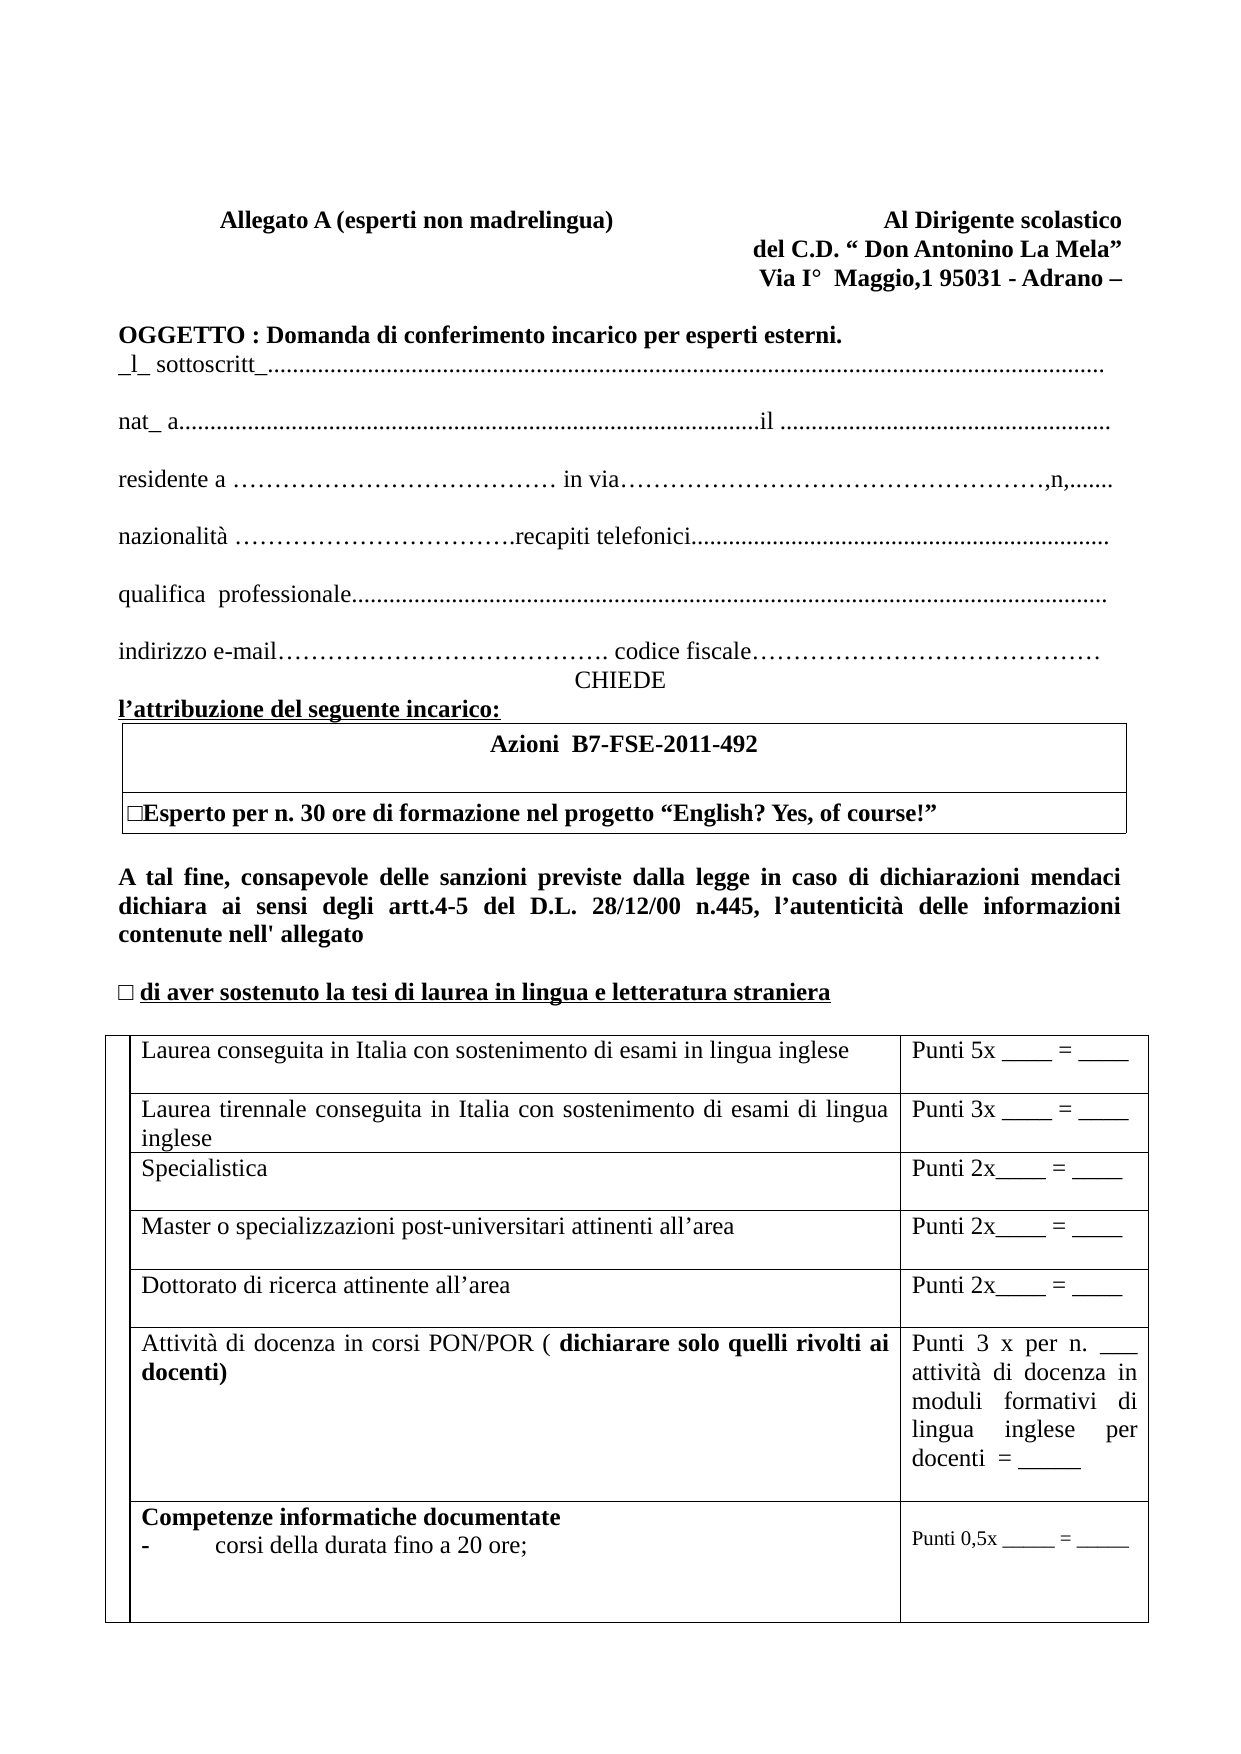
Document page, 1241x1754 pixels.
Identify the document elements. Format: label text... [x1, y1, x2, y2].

table_cell Punti 2x____ = ____ [901, 1270, 1148, 1327]
table_cell Punti 2x____ = ____ [901, 1153, 1148, 1210]
table_cell Attività di docenza in corsi PON/POR ( dichiarare solo quelli rivolti ai docenti) [131, 1328, 900, 1501]
text nazionalità …………………………….recapiti telefonici................................................................... [118, 521, 1122, 550]
table_cell Laurea tirennale conseguita in Italia con sostenimento di esami di lingua inglese [131, 1094, 900, 1152]
text residente a ………………………………… in via……………………………………………,n,....... [118, 464, 1122, 493]
text Via I° Maggio,1 95031 - Adrano – [634, 263, 1122, 291]
text □ di aver sostenuto la tesi di laurea in lingua e letteratura straniera [118, 977, 1122, 1006]
table_header [106, 1036, 129, 1622]
table_cell Punti 2x____ = ____ [901, 1211, 1148, 1269]
table_cell Dottorato di ricerca attinente all’area [131, 1270, 900, 1327]
text qualifica professionale......................................................................................................................... [118, 579, 1122, 608]
table_cell □Esperto per n. 30 ore di formazione nel progetto “English? Yes, of course!” [123, 793, 1126, 833]
text A tal fine, consapevole delle sanzioni previste dalla legge in caso di dichiarazioni mendaci dichiara ai sensi degli artt.4-5 del D.L. 28/12/00 n.445, l’autenticità delle informazioni contenute nell' allegato [118, 862, 1122, 948]
table_header Laurea conseguita in Italia con sostenimento di esami in lingua inglese [131, 1036, 900, 1093]
text CHIEDE [118, 665, 1122, 694]
text nat_ a.............................................................................................il ..................................................... [118, 406, 1122, 435]
text l’attribuzione del seguente incarico: [118, 694, 1122, 723]
text del C.D. “ Don Antonino La Mela” [634, 234, 1122, 263]
table_cell Competenze informatiche documentate corsi della durata fino a 20 ore; [131, 1502, 900, 1622]
table_cell Punti 0,5x _____ = _____ [901, 1502, 1148, 1622]
table_header Punti 5x ____ = ____ [901, 1036, 1148, 1093]
table_header Azioni B7-FSE-2011-492 [123, 724, 1126, 792]
text indirizzo e-mail…………………………………. codice fiscale…………………………………… [118, 636, 1122, 665]
table_cell Punti 3x ____ = ____ [901, 1094, 1148, 1152]
table_cell Specialistica [131, 1153, 900, 1210]
table_cell Punti 3 x per n. ___ attività di docenza in moduli formativi di lingua inglese per docenti = _____ [901, 1328, 1148, 1501]
text Allegato A (esperti non madrelingua) Al Dirigente scolastico [118, 205, 1122, 234]
table_cell Master o specializzazioni post-universitari attinenti all’area [131, 1211, 900, 1269]
text _l_ sottoscritt_...................................................................................................................................... [118, 349, 1122, 378]
text OGGETTO : Domanda di conferimento incarico per esperti esterni. [118, 320, 1122, 349]
